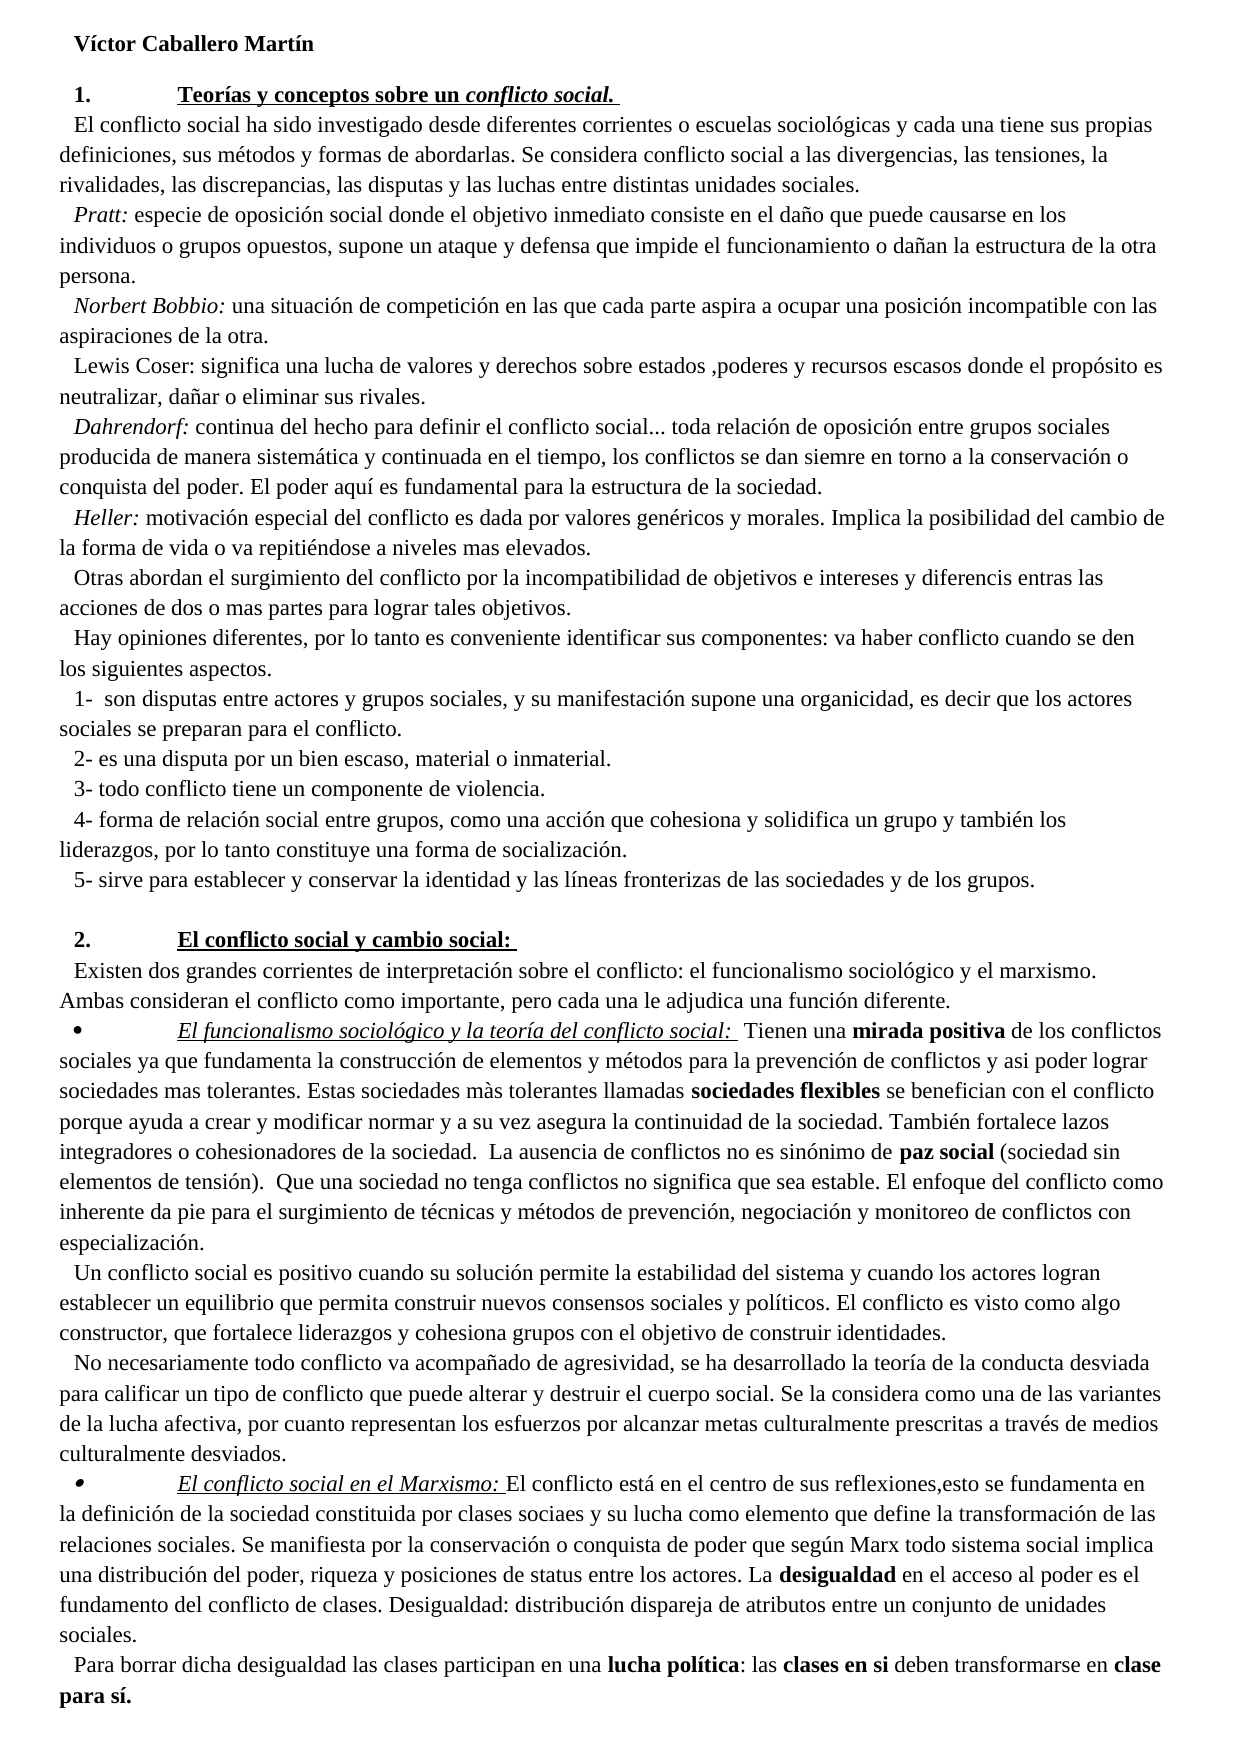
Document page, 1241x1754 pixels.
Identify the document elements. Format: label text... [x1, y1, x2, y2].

list 1- son disputas entre actores y grupos sociales, y su manifestación supone una organicidad, es decir que los actores sociales se preparan para el conflicto. [59, 685, 1167, 741]
list Norbert Bobbio: una situación de competición en las que cada parte aspira a ocupar una posición incompatible con las aspiraciones de la otra. [59, 292, 1167, 349]
list 5- sirve para establecer y conservar la identidad y las líneas fronterizas de las sociedades y de los grupos. [59, 866, 1167, 892]
list 4- forma de relación social entre grupos, como una acción que cohesiona y solidifica un grupo y también los liderazgos, por lo tanto constituye una forma de socialización. [59, 806, 1167, 862]
list El conflicto social y cambio social: [59, 926, 1167, 953]
list 3- todo conflicto tiene un componente de violencia. [59, 775, 1167, 802]
list Dahrendorf: continua del hecho para definir el conflicto social... toda relación de oposición entre grupos sociales producida de manera sistemática y continuada en el tiempo, los conflictos se dan siemre en torno a la conservación o conquista del poder. El poder aquí es fundamental para la estructura de la sociedad. [59, 413, 1167, 500]
list Pratt: especie de oposición social donde el objetivo inmediato consiste en el daño que puede causarse en los individuos o grupos opuestos, supone un ataque y defensa que impide el funcionamiento o dañan la estructura de la otra persona. [59, 201, 1167, 288]
list El conflicto social en el Marxismo: El conflicto está en el centro de sus reflexiones,esto se fundamenta en la definición de la sociedad constituida por clases sociaes y su lucha como elemento que define la transformación de las relaciones sociales. Se manifiesta por la conservación o conquista de poder que según Marx todo sistema social implica una distribución del poder, riqueza y posiciones de status entre los actores. La desigualdad en el acceso al poder es el fundamento del conflicto de clases. Desigualdad: distribución dispareja de atributos entre un conjunto de unidades sociales. [59, 1470, 1167, 1648]
list 2- es una disputa por un bien escaso, material o inmaterial. [59, 745, 1167, 772]
list Heller: motivación especial del conflicto es dada por valores genéricos y morales. Implica la posibilidad del cambio de la forma de vida o va repitiéndose a niveles mas elevados. [59, 503, 1167, 560]
text Víctor Caballero Martín [59, 29, 1167, 56]
list El funcionalismo sociológico y la teoría del conflicto social: Tienen una mirada positiva de los conflictos sociales ya que fundamenta la construcción de elementos y métodos para la prevención de conflictos y asi poder lograr sociedades mas tolerantes. Estas sociedades màs tolerantes llamadas sociedades flexibles se benefician con el conflicto porque ayuda a crear y modificar normar y a su vez asegura la continuidad de la sociedad. También fortalece lazos integradores o cohesionadores de la sociedad. La ausencia de conflictos no es sinónimo de paz social (sociedad sin elementos de tensión). Que una sociedad no tenga conflictos no significa que sea estable. El enfoque del conflicto como inherente da pie para el surgimiento de técnicas y métodos de prevención, negociación y monitoreo de conflictos con especialización. [59, 1017, 1167, 1255]
list Existen dos grandes corrientes de interpretación sobre el conflicto: el funcionalismo sociológico y el marxismo. Ambas consideran el conflicto como importante, pero cada una le adjudica una función diferente. [59, 957, 1167, 1013]
list Teorías y conceptos sobre un conflicto social. [59, 81, 1167, 107]
list Un conflicto social es positivo cuando su solución permite la estabilidad del sistema y cuando los actores logran establecer un equilibrio que permita construir nuevos consensos sociales y políticos. El conflicto es visto como algo constructor, que fortalece liderazgos y cohesiona grupos con el objetivo de construir identidades. [59, 1259, 1167, 1346]
list Para borrar dicha desigualdad las clases participan en una lucha política: las clases en si deben transformarse en clase para sí. [59, 1651, 1167, 1708]
list Otras abordan el surgimiento del conflicto por la incompatibilidad de objetivos e intereses y diferencis entras las acciones de dos o mas partes para lograr tales objetivos. [59, 564, 1167, 621]
list El conflicto social ha sido investigado desde diferentes corrientes o escuelas sociológicas y cada una tiene sus propias definiciones, sus métodos y formas de abordarlas. Se considera conflicto social a las divergencias, las tensiones, la rivalidades, las discrepancias, las disputas y las luchas entre distintas unidades sociales. [59, 111, 1167, 198]
list No necesariamente todo conflicto va acompañado de agresividad, se ha desarrollado la teoría de la conducta desviada para calificar un tipo de conflicto que puede alterar y destruir el cuerpo social. Se la considera como una de las variantes de la lucha afectiva, por cuanto representan los esfuerzos por alcanzar metas culturalmente prescritas a través de medios culturalmente desviados. [59, 1349, 1167, 1466]
list Hay opiniones diferentes, por lo tanto es conveniente identificar sus componentes: va haber conflicto cuando se den los siguientes aspectos. [59, 624, 1167, 681]
list Lewis Coser: significa una lucha de valores y derechos sobre estados ,poderes y recursos escasos donde el propósito es neutralizar, dañar o eliminar sus rivales. [59, 352, 1167, 409]
